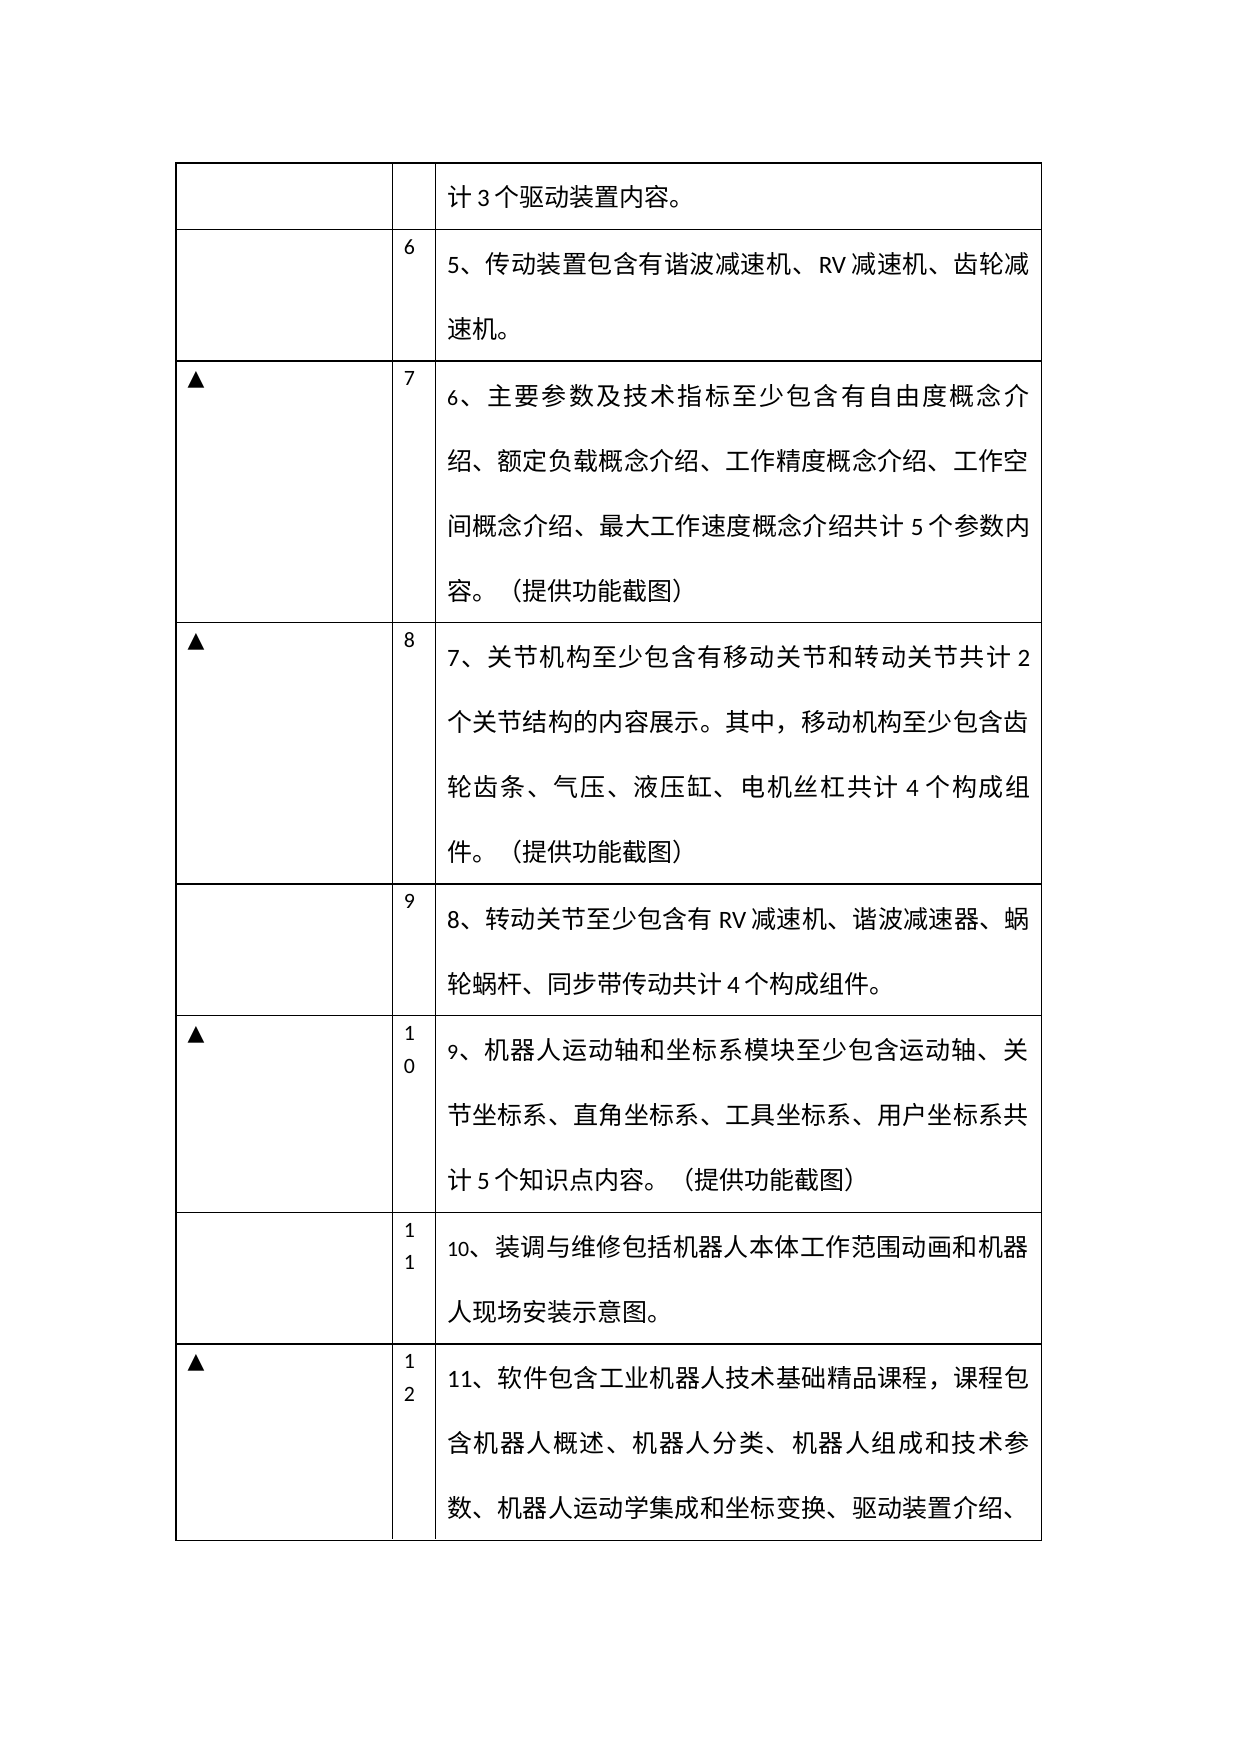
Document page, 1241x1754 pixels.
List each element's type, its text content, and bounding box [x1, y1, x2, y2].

table_cell [177, 885, 392, 1015]
table_cell [177, 164, 392, 228]
table_cell 7 [393, 362, 435, 622]
table_cell ▲ [177, 362, 392, 622]
table_cell [177, 230, 392, 360]
table_cell ▲ [177, 623, 392, 883]
table_cell 8、转动关节至少包含有RV减速机、谐波减速器、蜗轮蜗杆、同步带传动共计4个构成组件。 [436, 885, 1041, 1015]
table_cell ▲ [177, 1016, 392, 1211]
table_cell 5、传动装置包含有谐波减速机、RV减速机、齿轮减速机。 [436, 230, 1041, 360]
table_cell 10、装调与维修包括机器人本体工作范围动画和机器人现场安装示意图。 [436, 1213, 1041, 1343]
table_cell ▲ [177, 1345, 392, 1539]
table_cell 7、关节机构至少包含有移动关节和转动关节共计2个关节结构的内容展示。其中，移动机构至少包含齿轮齿条、气压、液压缸、电机丝杠共计4个构成组件。（提供功能截图） [436, 623, 1041, 883]
table_cell [177, 1213, 392, 1343]
table_cell 8 [393, 623, 435, 883]
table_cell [436, 164, 1041, 228]
table_cell 11 [393, 1213, 435, 1343]
table_cell 5 [393, 164, 435, 228]
table_cell 9 [393, 885, 435, 1015]
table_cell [436, 1345, 1041, 1539]
table_cell 6、主要参数及技术指标至少包含有自由度概念介绍、额定负载概念介绍、工作精度概念介绍、工作空间概念介绍、最大工作速度概念介绍共计5个参数内容。（提供功能截图） [436, 362, 1041, 622]
table_cell 6 [393, 230, 435, 360]
table_cell 9、机器人运动轴和坐标系模块至少包含运动轴、关节坐标系、直角坐标系、工具坐标系、用户坐标系共计5个知识点内容。（提供功能截图） [436, 1016, 1041, 1211]
table_cell 10 [393, 1016, 435, 1211]
table_cell 12 [393, 1345, 435, 1539]
